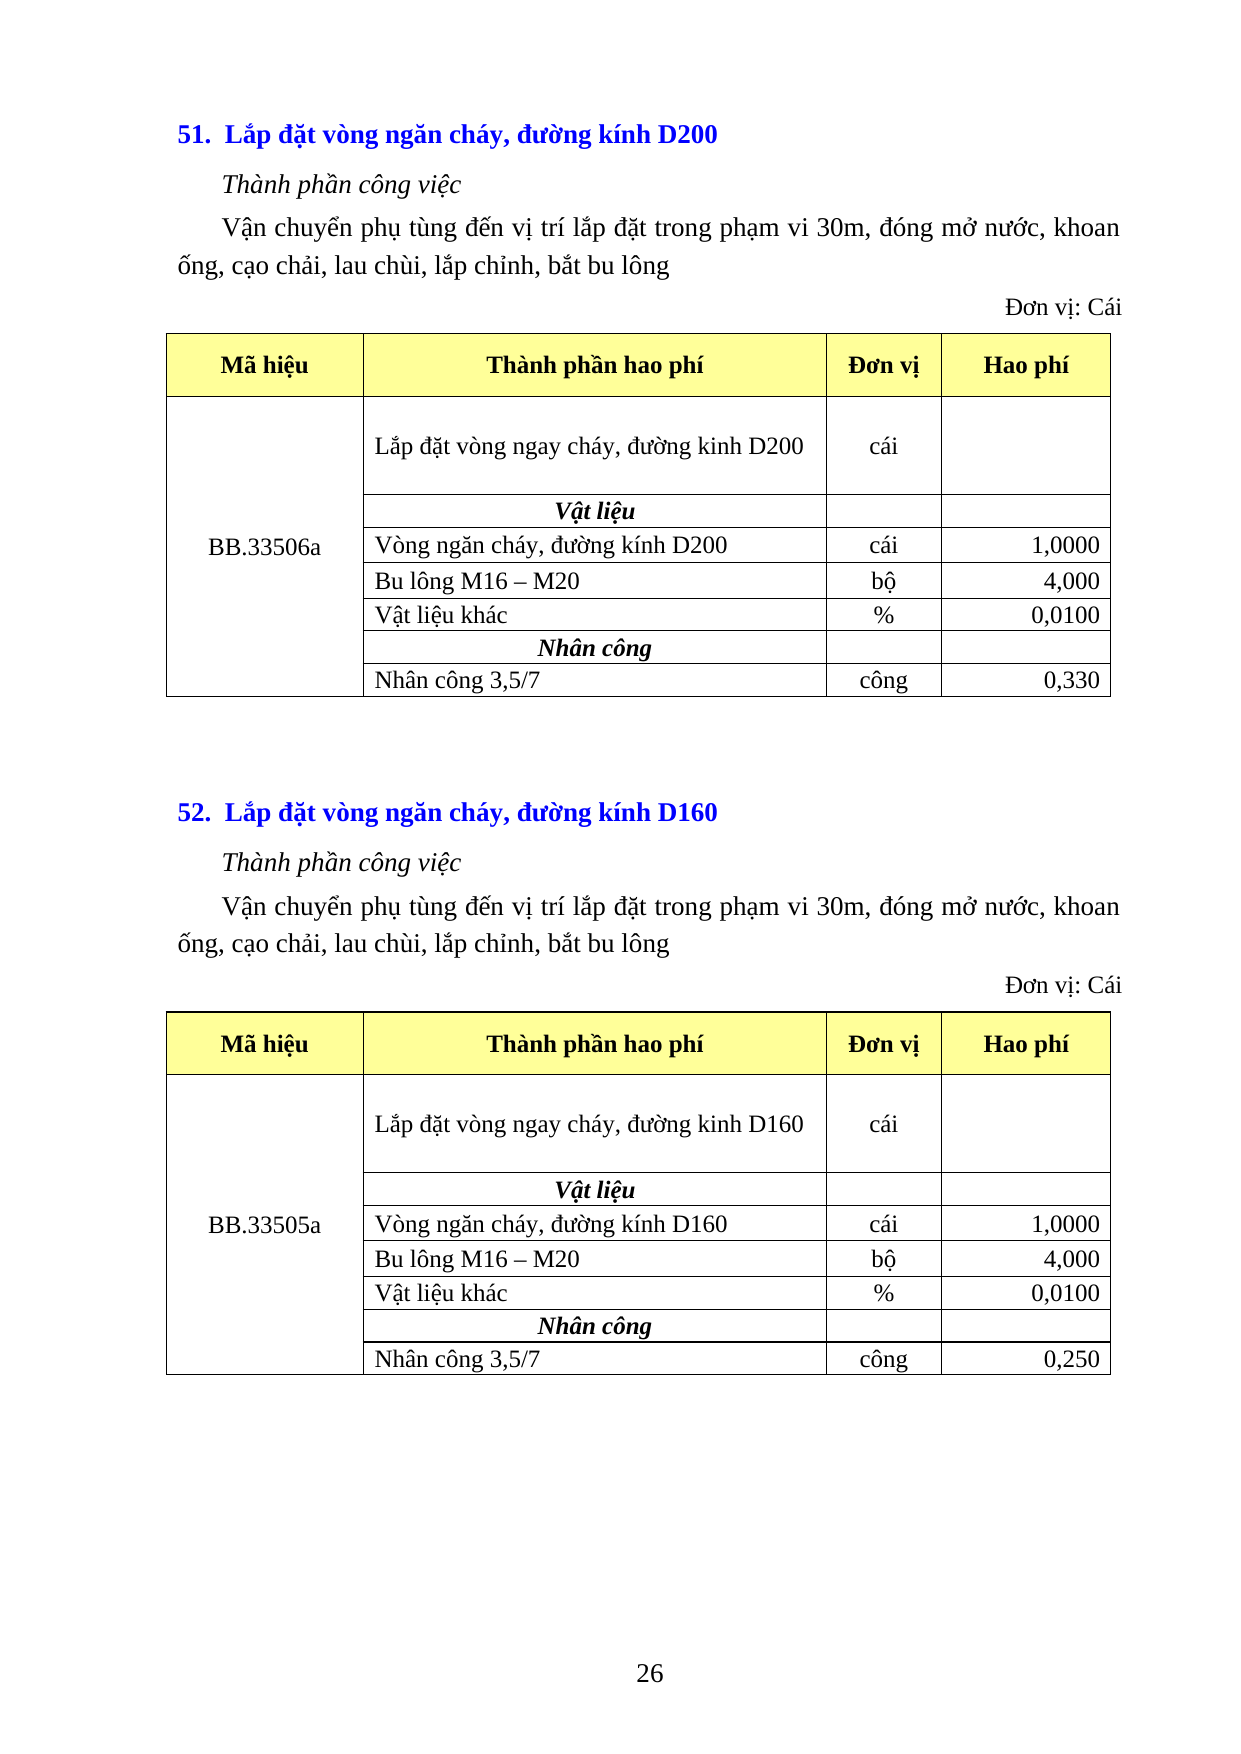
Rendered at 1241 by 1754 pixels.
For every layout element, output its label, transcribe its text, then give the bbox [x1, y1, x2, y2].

table_cell 4,000 [942, 563, 1110, 597]
table_cell 0,330 [942, 664, 1110, 696]
subtitle Lắp đặt vòng ngăn cháy, đường kính D200 [177, 118, 1122, 149]
table_header Mã hiệu [167, 334, 363, 396]
table_cell công [827, 664, 941, 696]
table_cell Nhân công 3,5/7 [364, 1343, 826, 1374]
text Vận chuyển phụ tùng đến vị trí lắp đặt trong phạm vi 30m, đóng mở nước, khoan ống, cạo chải, lau chùi, lắp chỉnh, bắt bu lông [177, 211, 1122, 280]
table_cell 1,0000 [942, 528, 1110, 562]
table_header Hao phí [942, 334, 1110, 396]
table_header Đơn vị [827, 1013, 941, 1074]
table_cell 4,000 [942, 1241, 1110, 1276]
text Đơn vị: Cái [177, 292, 1122, 321]
table_cell [942, 1173, 1110, 1205]
table_cell bộ [827, 1241, 941, 1276]
table_cell Nhân công 3,5/7 [364, 664, 826, 696]
table_cell Vật liệu [364, 1173, 826, 1205]
table_cell [942, 397, 1110, 494]
table_cell Vật liệu khác [364, 599, 826, 630]
table_cell Vật liệu khác [364, 1277, 826, 1308]
table_cell BB.33505a [167, 1075, 363, 1374]
table_cell 0,0100 [942, 1277, 1110, 1308]
table_header Đơn vị [827, 334, 941, 396]
table_header Thành phần hao phí [364, 1013, 826, 1074]
table_cell BB.33506a [167, 397, 363, 696]
table_cell cái [827, 528, 941, 562]
table_cell [942, 495, 1110, 527]
table_cell Vòng ngăn cháy, đường kính D160 [364, 1206, 826, 1240]
table_cell Vòng ngăn cháy, đường kính D200 [364, 528, 826, 562]
table_cell [827, 495, 941, 527]
table_cell cái [827, 1075, 941, 1172]
table_cell [942, 1075, 1110, 1172]
table_cell bộ [827, 563, 941, 597]
table_cell công [827, 1343, 941, 1374]
table_cell Bu lông M16 – M20 [364, 1241, 826, 1276]
table_cell % [827, 599, 941, 630]
subtitle Lắp đặt vòng ngăn cháy, đường kính D160 [177, 796, 1122, 828]
table_cell cái [827, 1206, 941, 1240]
table_cell Lắp đặt vòng ngay cháy, đường kinh D160 [364, 1075, 826, 1172]
table_cell [942, 1310, 1110, 1341]
text Vận chuyển phụ tùng đến vị trí lắp đặt trong phạm vi 30m, đóng mở nước, khoan ống, cạo chải, lau chùi, lắp chỉnh, bắt bu lông [177, 890, 1122, 958]
text Thành phần công việc [177, 846, 1122, 877]
table_header Hao phí [942, 1013, 1110, 1074]
table_cell Bu lông M16 – M20 [364, 563, 826, 597]
table_cell [827, 631, 941, 663]
table_cell Nhân công [364, 631, 826, 663]
table_cell Nhân công [364, 1310, 826, 1341]
table_cell % [827, 1277, 941, 1308]
table_cell Vật liệu [364, 495, 826, 527]
table_cell cái [827, 397, 941, 494]
table_header Mã hiệu [167, 1013, 363, 1074]
table_cell Lắp đặt vòng ngay cháy, đường kinh D200 [364, 397, 826, 494]
text Thành phần công việc [177, 168, 1122, 199]
text Đơn vị: Cái [177, 971, 1122, 999]
table_cell [942, 631, 1110, 663]
table_cell [827, 1310, 941, 1341]
table_cell 1,0000 [942, 1206, 1110, 1240]
table_cell [827, 1173, 941, 1205]
table_cell 0,0100 [942, 599, 1110, 630]
table_header Thành phần hao phí [364, 334, 826, 396]
table_cell 0,250 [942, 1343, 1110, 1374]
